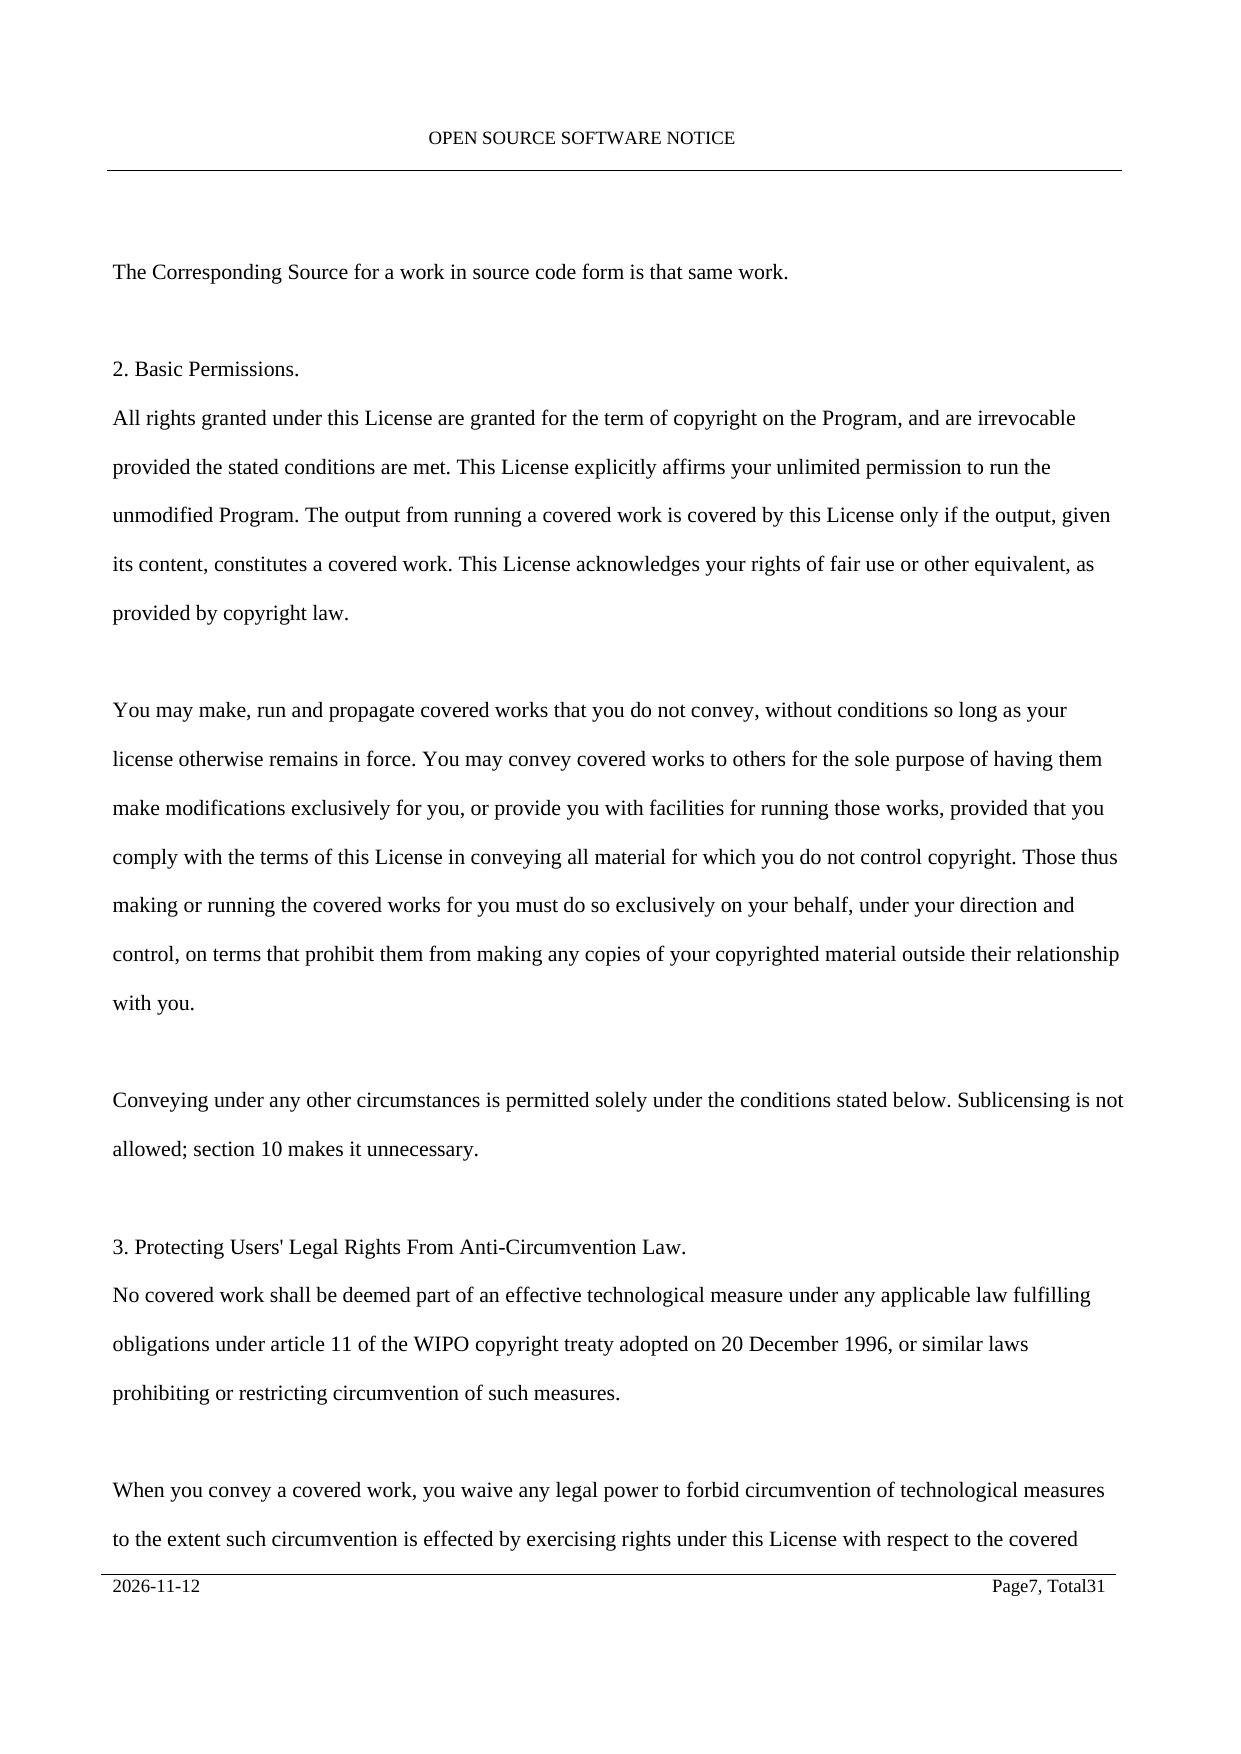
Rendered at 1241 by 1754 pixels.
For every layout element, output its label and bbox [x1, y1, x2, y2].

text [112, 206, 1128, 1555]
